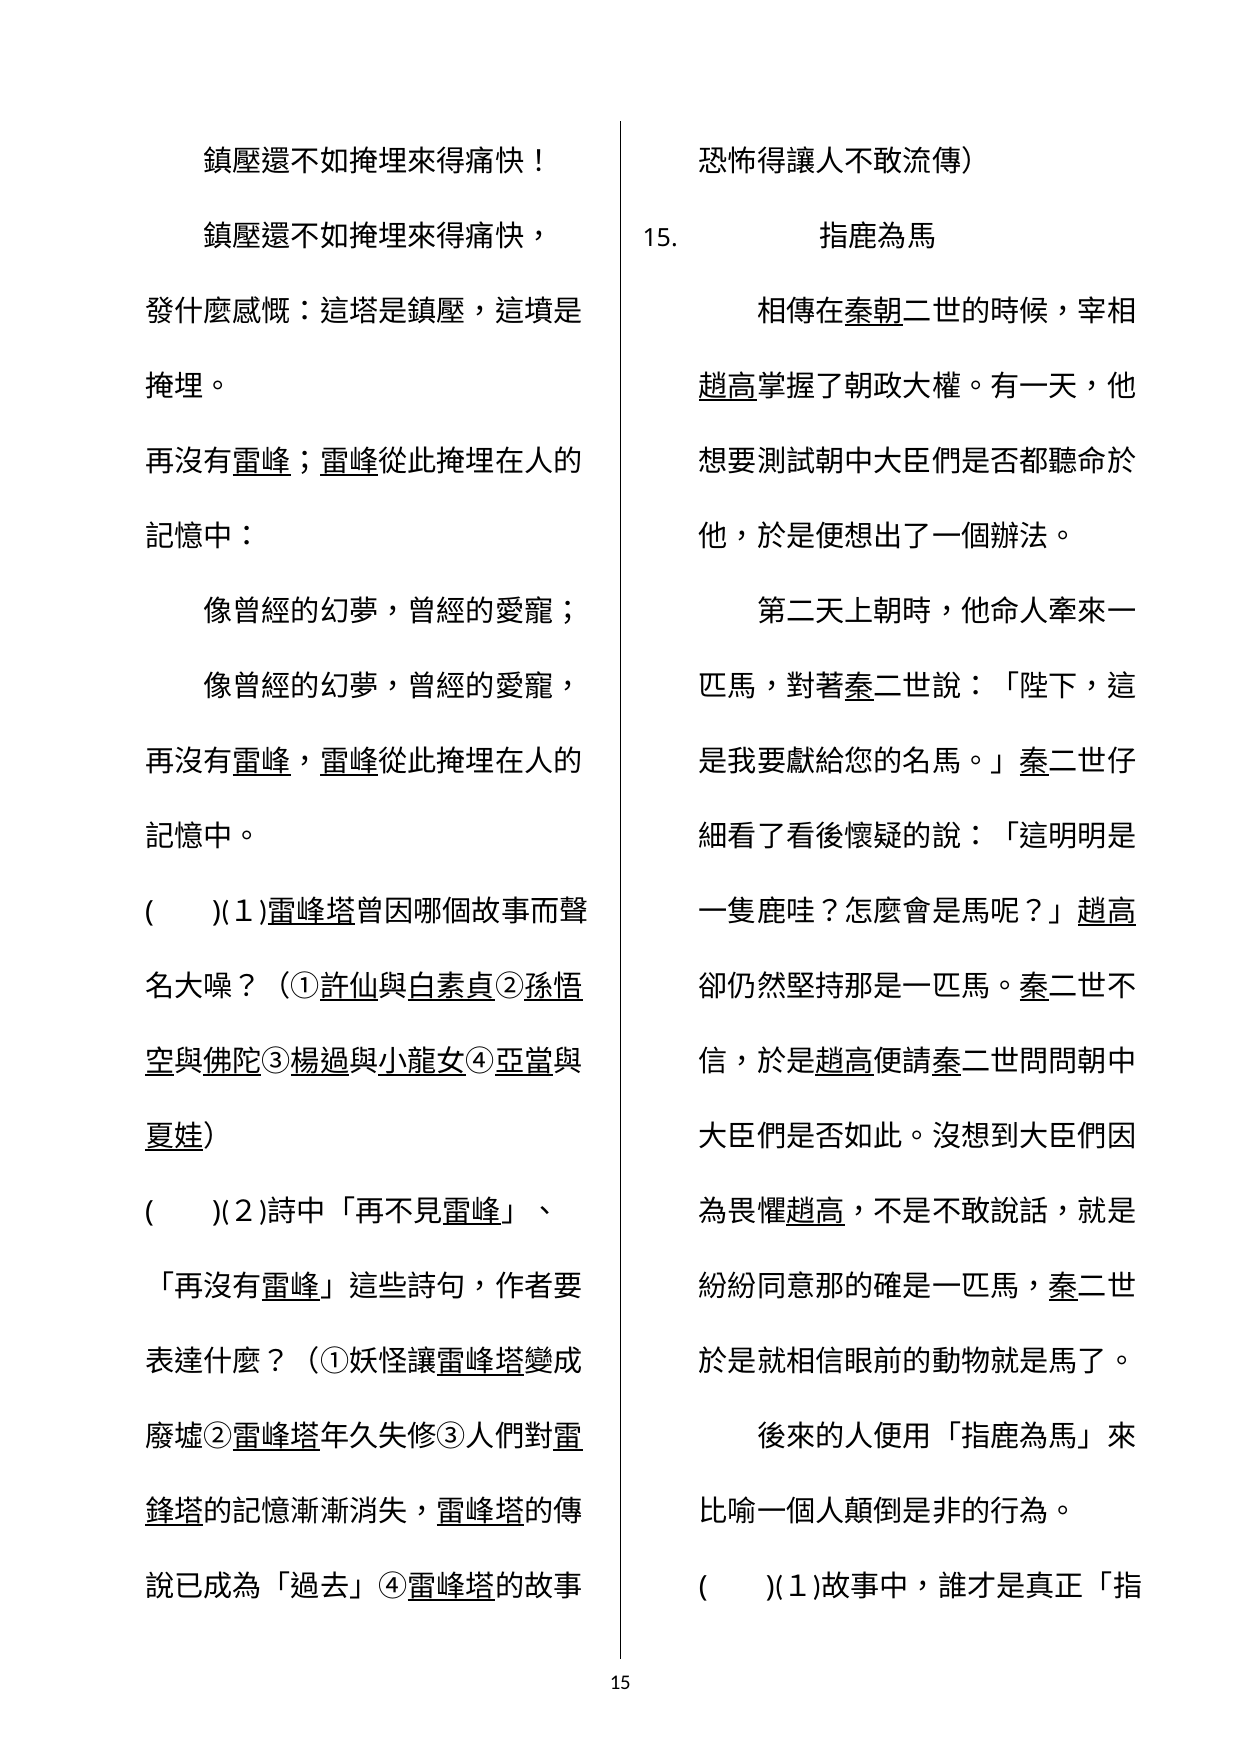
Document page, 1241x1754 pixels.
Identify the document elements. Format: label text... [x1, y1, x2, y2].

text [642, 121, 1152, 196]
